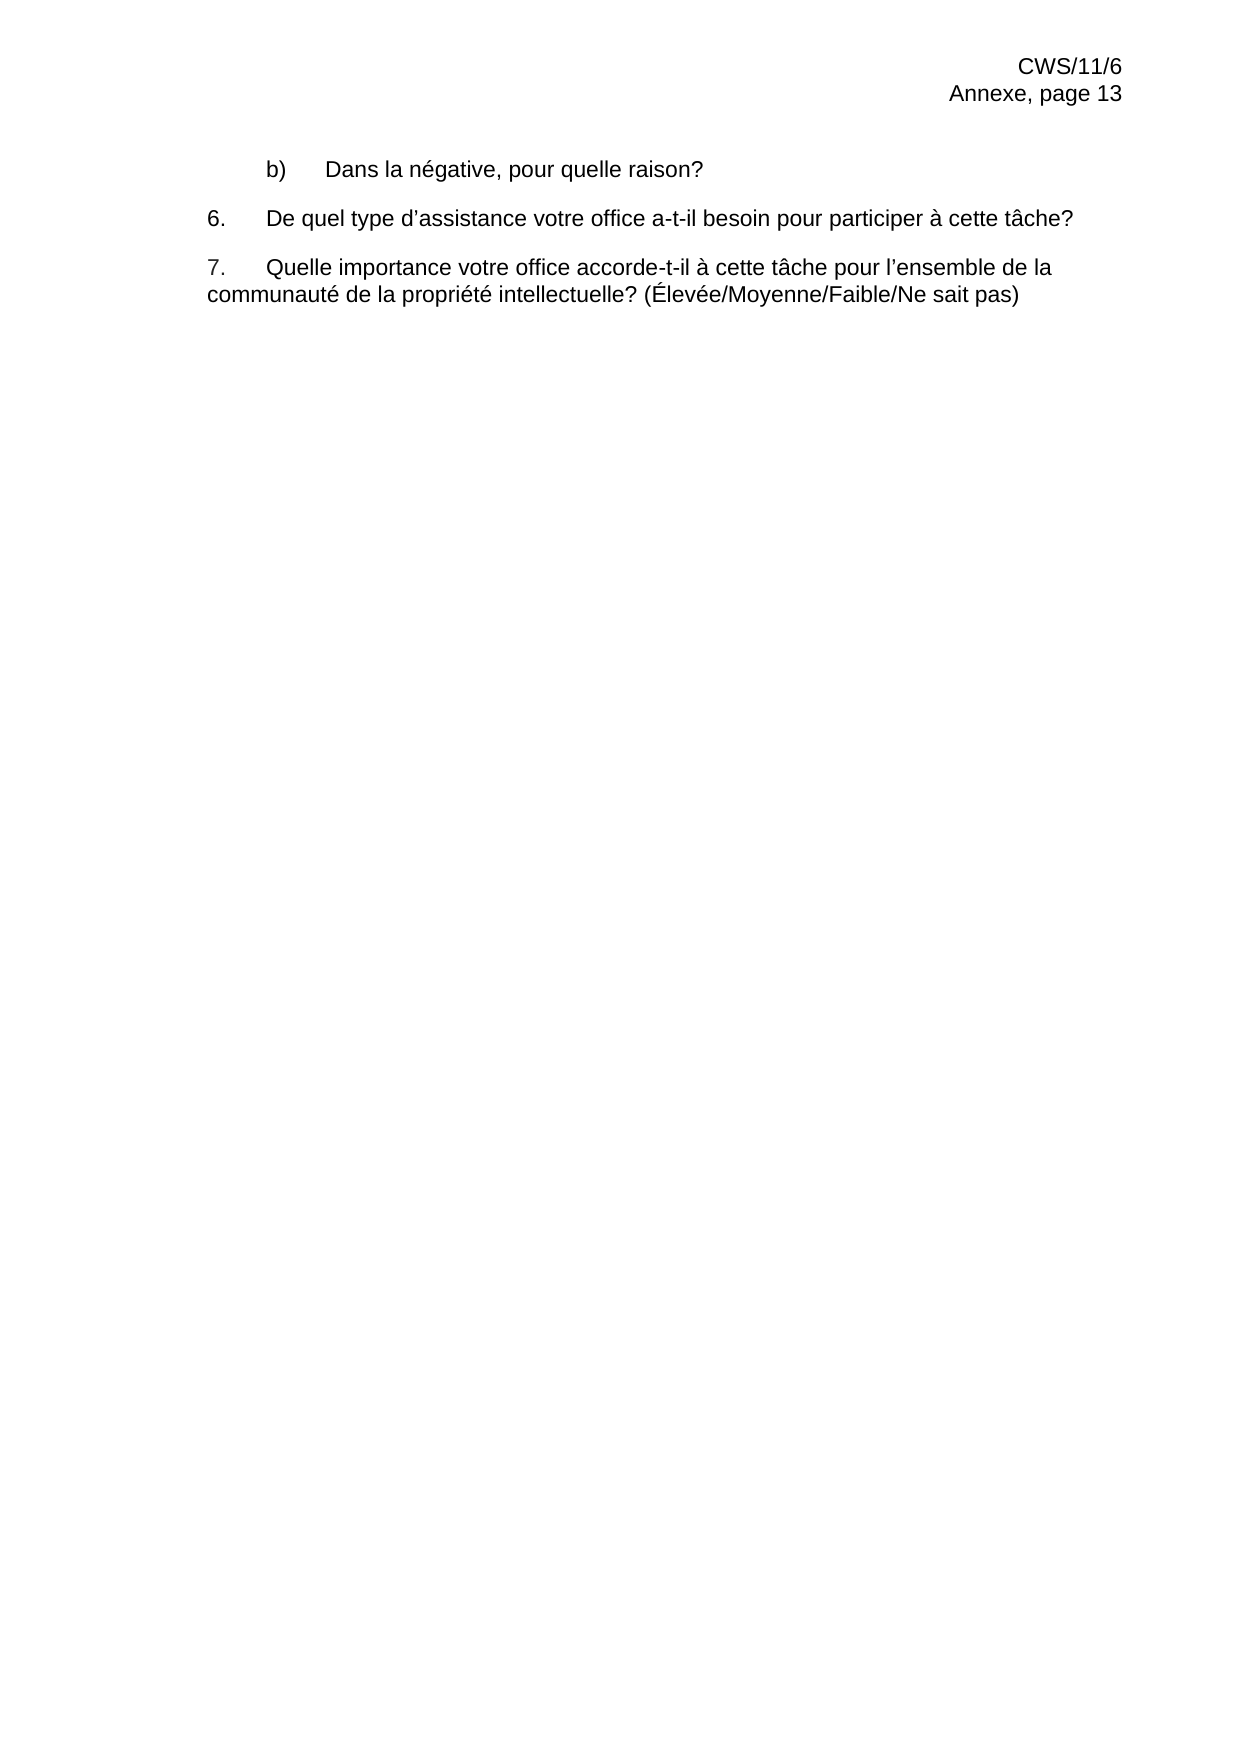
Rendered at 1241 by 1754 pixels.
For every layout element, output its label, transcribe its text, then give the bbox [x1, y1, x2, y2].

list Dans la négative, pour quelle raison? [266, 156, 1122, 182]
text Quelle importance votre office accorde-t-il à cette tâche pour l’ensemble de la communauté de la propriété intellectuelle? (Élevée/Moyenne/Faible/Ne sait pas) [207, 254, 1122, 307]
text De quel type d’assistance votre office a-t-il besoin pour participer à cette tâche? [207, 205, 1122, 231]
